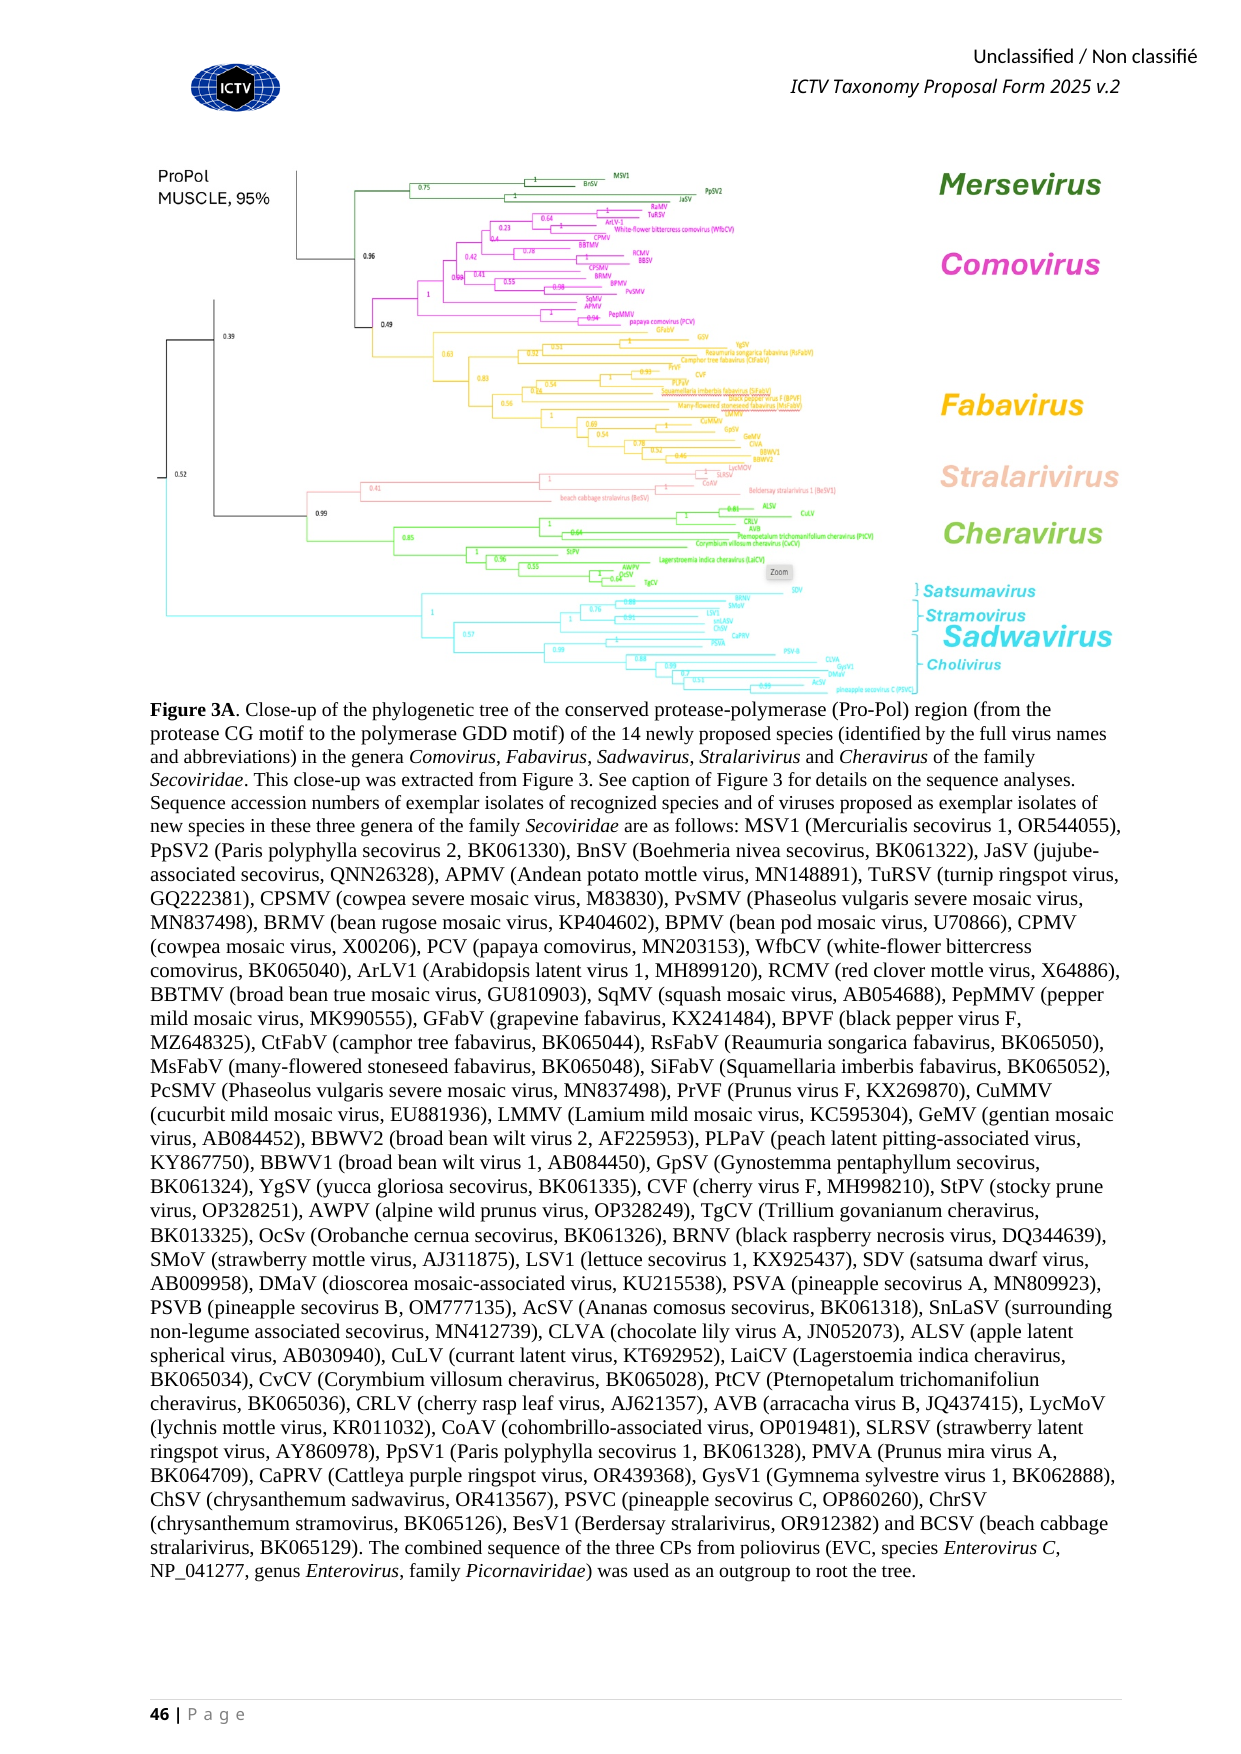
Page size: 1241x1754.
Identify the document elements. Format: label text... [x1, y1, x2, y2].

picture [150, 150, 1123, 697]
text Figure 3A. Close-up of the phylogenetic tree of the conserved protease-polymerase (Pro-Pol) region (from the protease CG motif to the polymerase GDD motif) of the 14 newly proposed species (identified by the full virus names and abbreviations) in the genera Comovirus, Fabavirus, Sadwavirus, Stralarivirus and Cheravirus of the family Secoviridae. This close-up was extracted from Figure 3. See caption of Figure 3 for details on the sequence analyses. Sequence accession numbers of exemplar isolates of recognized species and of viruses proposed as exemplar isolates of new species in these three genera of the family Secoviridae are as follows: MSV1 (Mercurialis secovirus 1, OR544055), PpSV2 (Paris polyphylla secovirus 2, BK061330), BnSV (Boehmeria nivea secovirus, BK061322), JaSV (jujube-associated secovirus, QNN26328), APMV (Andean potato mottle virus, MN148891), TuRSV (turnip ringspot virus, GQ222381), CPSMV (cowpea severe mosaic virus, M83830), PvSMV (Phaseolus vulgaris severe mosaic virus, MN837498), BRMV (bean rugose mosaic virus, KP404602), BPMV (bean pod mosaic virus, U70866), CPMV (cowpea mosaic virus, X00206), PCV (papaya comovirus, MN203153), WfbCV (white-flower bittercress comovirus, BK065040), ArLV1 (Arabidopsis latent virus 1, MH899120), RCMV (red clover mottle virus, X64886), BBTMV (broad bean true mosaic virus, GU810903), SqMV (squash mosaic virus, AB054688), PepMMV (pepper mild mosaic virus, MK990555), GFabV (grapevine fabavirus, KX241484), BPVF (black pepper virus F, MZ648325), CtFabV (camphor tree fabavirus, BK065044), RsFabV (Reaumuria songarica fabavirus, BK065050), MsFabV (many-flowered stoneseed fabavirus, BK065048), SiFabV (Squamellaria imberbis fabavirus, BK065052), PcSMV (Phaseolus vulgaris severe mosaic virus, MN837498), PrVF (Prunus virus F, KX269870), CuMMV (cucurbit mild mosaic virus, EU881936), LMMV (Lamium mild mosaic virus, KC595304), GeMV (gentian mosaic virus, AB084452), BBWV2 (broad bean wilt virus 2, AF225953), PLPaV (peach latent pitting-associated virus, KY867750), BBWV1 (broad bean wilt virus 1, AB084450), GpSV (Gynostemma pentaphyllum secovirus, BK061324), YgSV (yucca gloriosa secovirus, BK061335), CVF (cherry virus F, MH998210), StPV (stocky prune virus, OP328251), AWPV (alpine wild prunus virus, OP328249), TgCV (Trillium govanianum cheravirus, BK013325), OcSv (Orobanche cernua secovirus, BK061326), BRNV (black raspberry necrosis virus, DQ344639), SMoV (strawberry mottle virus, AJ311875), LSV1 (lettuce secovirus 1, KX925437), SDV (satsuma dwarf virus, AB009958), DMaV (dioscorea mosaic-associated virus, KU215538), PSVA (pineapple secovirus A, MN809923), PSVB (pineapple secovirus B, OM777135), AcSV (Ananas comosus secovirus, BK061318), SnLaSV (surrounding non-legume associated secovirus, MN412739), CLVA (chocolate lily virus A, JN052073), ALSV (apple latent spherical virus, AB030940), CuLV (currant latent virus, KT692952), LaiCV (Lagerstoemia indica cheravirus, BK065034), CvCV (Corymbium villosum cheravirus, BK065028), PtCV (Pternopetalum trichomanifoliun cheravirus, BK065036), CRLV (cherry rasp leaf virus, AJ621357), AVB (arracacha virus B, JQ437415), LycMoV (lychnis mottle virus, KR011032), CoAV (cohombrillo-associated virus, OP019481), SLRSV (strawberry latent ringspot virus, AY860978), PpSV1 (Paris polyphylla secovirus 1, BK061328), PMVA (Prunus mira virus A, BK064709), CaPRV (Cattleya purple ringspot virus, OR439368), GysV1 (Gymnema sylvestre virus 1, BK062888), ChSV (chrysanthemum sadwavirus, OR413567), PSVC (pineapple secovirus C, OP860260), ChrSV (chrysanthemum stramovirus, BK065126), BesV1 (Berdersay stralarivirus, OR912382) and BCSV (beach cabbage stralarivirus, BK065129). The combined sequence of the three CPs from poliovirus (EVC, species Enterovirus C, NP_041277, genus Enterovirus, family Picornaviridae) was used as an outgroup to root the tree. [150, 697, 1122, 1582]
picture [190, 56, 282, 113]
